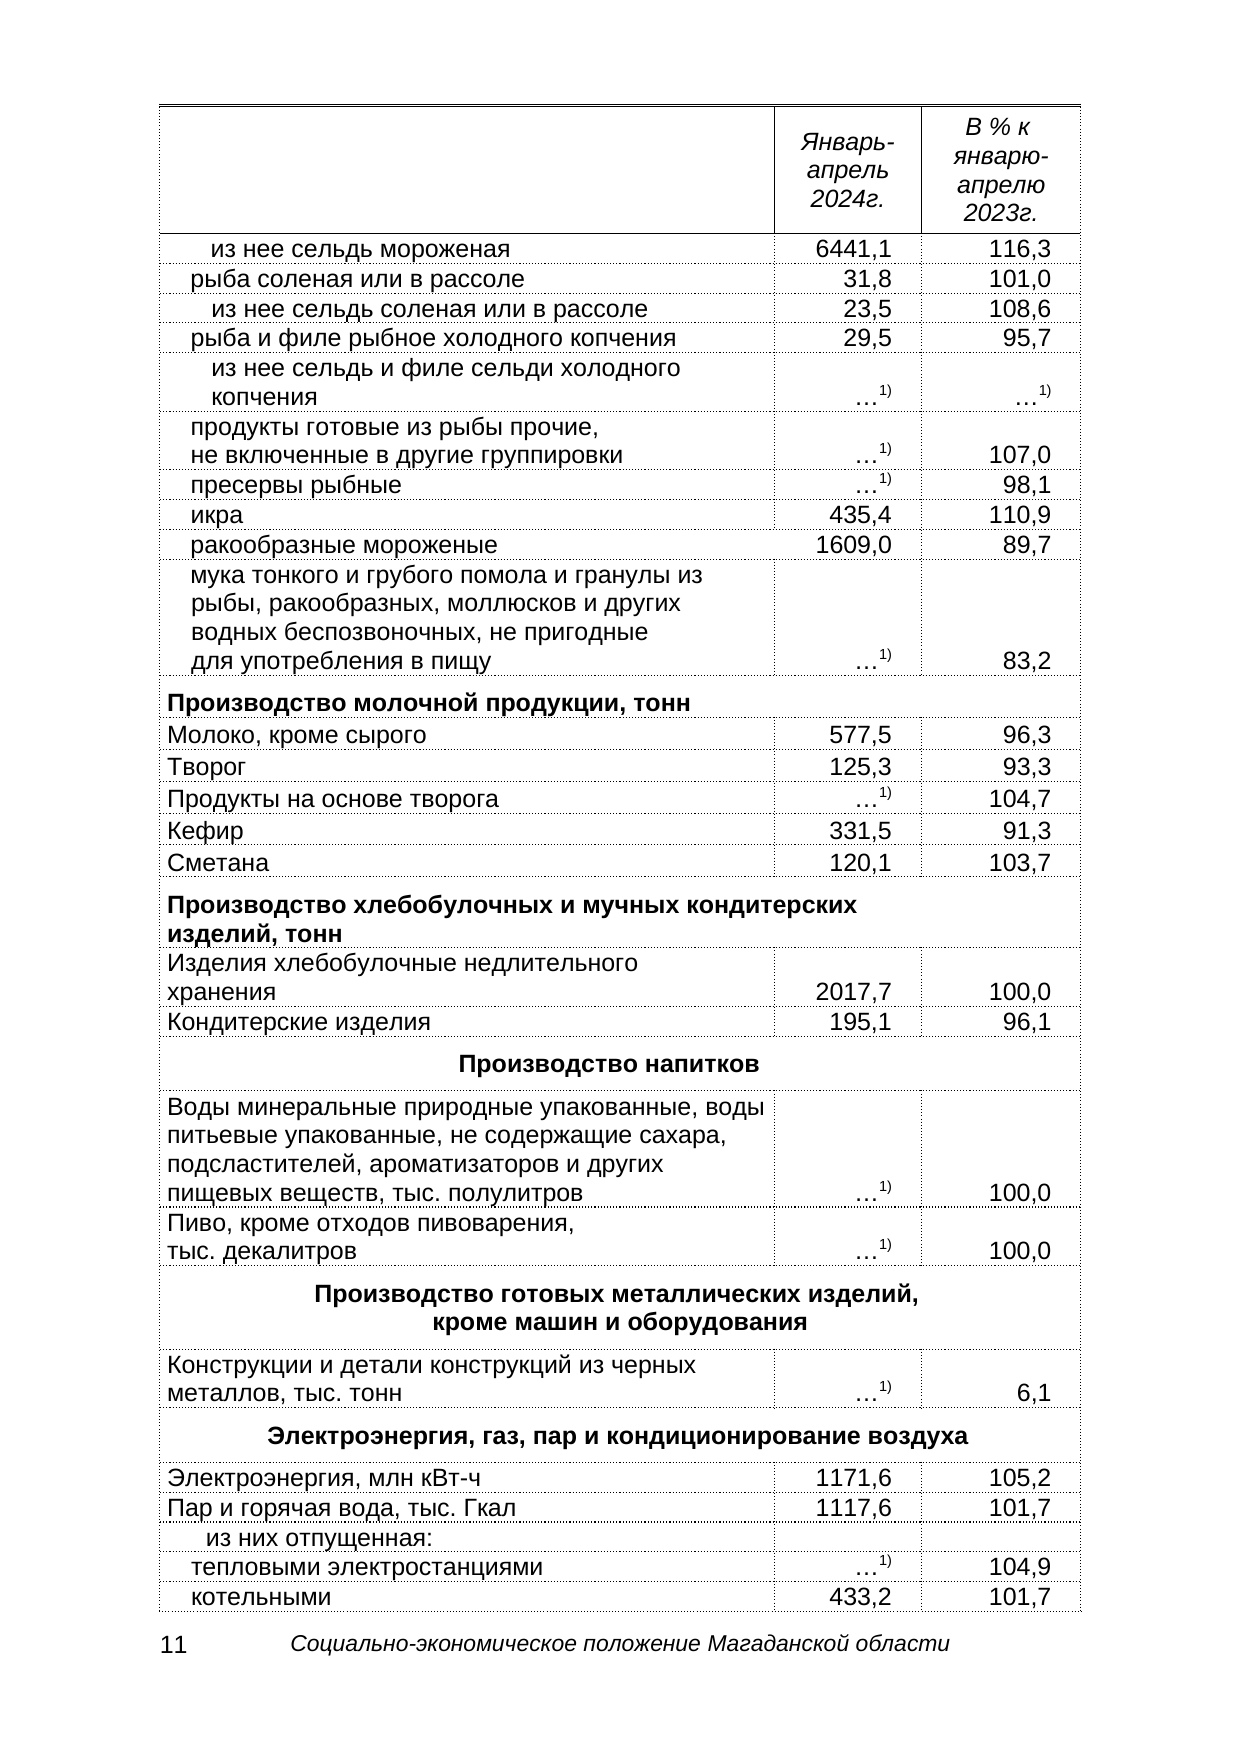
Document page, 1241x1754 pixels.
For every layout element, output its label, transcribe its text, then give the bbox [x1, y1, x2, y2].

table_cell 104,7 [921, 781, 1081, 812]
table_cell Творог [160, 749, 774, 781]
table_cell Производство молочной продукции, тонн [160, 675, 1081, 717]
table_cell пресервы рыбные [160, 469, 774, 499]
table_cell 108,6 [921, 293, 1081, 322]
table_cell …1) [775, 559, 921, 674]
table_cell 29,5 [775, 322, 921, 352]
table_header [160, 107, 774, 233]
table_cell Производство хлебобулочных и мучных кондитерских изделий, тонн [160, 876, 1081, 947]
table_cell рыба и филе рыбное холодного копчения [160, 322, 774, 352]
table_cell 1609,0 [775, 529, 921, 558]
table_cell 125,3 [775, 749, 921, 781]
table_cell 23,5 [775, 293, 921, 322]
table_cell 101,7 [921, 1492, 1081, 1521]
table_cell 435,4 [775, 499, 921, 529]
table_cell 6441,1 [775, 234, 921, 263]
table_cell …1) [921, 352, 1081, 411]
table_cell 103,7 [921, 844, 1081, 876]
table_cell …1) [775, 1349, 921, 1407]
table_cell Воды минеральные природные упакованные, воды питьевые упакованные, не содержащие сахара, подсластителей, ароматизаторов и других пищевых веществ, тыс. полулитров [160, 1090, 774, 1206]
table_cell 195,1 [775, 1006, 921, 1036]
table_cell из них отпущенная: [160, 1521, 774, 1551]
table_cell икра [160, 499, 774, 529]
table_cell 116,3 [921, 233, 1081, 263]
table_cell 100,0 [921, 947, 1081, 1006]
table_cell 98,1 [921, 469, 1081, 499]
table_cell 1171,6 [775, 1462, 921, 1492]
table_cell Электроэнергия, млн кВт-ч [160, 1462, 774, 1492]
table_header В % к январю-апрелю 2023г. [922, 107, 1081, 233]
table_cell продукты готовые из рыбы прочие, не включенные в другие группировки [160, 411, 774, 469]
table_cell Продукты на основе творога [160, 781, 774, 812]
table_cell Кефир [160, 813, 774, 844]
table_cell 101,0 [921, 263, 1081, 292]
table_cell …1) [775, 1551, 921, 1581]
table_cell 107,0 [921, 411, 1081, 469]
table_cell 89,7 [921, 529, 1081, 558]
table_cell 577,5 [775, 717, 921, 749]
table_cell 100,0 [921, 1206, 1081, 1265]
table_cell 93,3 [921, 749, 1081, 781]
table_cell из нее сельдь и филе сельди холодного копчения [160, 352, 774, 411]
table_cell 91,3 [921, 813, 1081, 844]
table_cell Электроэнергия, газ, пар и кондиционирование воздуха [160, 1407, 1081, 1462]
table_cell Кондитерские изделия [160, 1006, 774, 1036]
table_cell 6,1 [921, 1349, 1081, 1407]
table_cell котельными [160, 1581, 774, 1611]
table_cell 331,5 [775, 813, 921, 844]
table_cell 110,9 [921, 499, 1081, 529]
table_cell 31,8 [775, 263, 921, 292]
table_cell 83,2 [921, 559, 1081, 674]
table_cell 104,9 [921, 1551, 1081, 1581]
table_cell [921, 1521, 1081, 1551]
table_cell …1) [775, 1090, 921, 1206]
table_cell 101,7 [921, 1581, 1081, 1611]
table_cell тепловыми электростанциями [160, 1551, 774, 1581]
table_cell 120,1 [775, 844, 921, 876]
table_cell …1) [775, 352, 921, 411]
table_header Январь-апрель 2024г. [775, 107, 921, 233]
table_cell Производство напитков [160, 1036, 1081, 1090]
table_cell Молоко, кроме сырого [160, 717, 774, 749]
table_cell …1) [775, 1206, 921, 1265]
table_cell 105,2 [921, 1462, 1081, 1492]
table_cell 100,0 [921, 1090, 1081, 1206]
table_cell …1) [775, 469, 921, 499]
table_cell Пар и горячая вода, тыс. Гкал [160, 1492, 774, 1521]
table_cell [775, 1521, 921, 1551]
table_cell ракообразные мороженые [160, 529, 774, 558]
table_cell Изделия хлебобулочные недлительного хранения [160, 947, 774, 1006]
table_cell мука тонкого и грубого помола и гранулы из рыбы, ракообразных, моллюсков и других водных беспозвоночных, не пригодные для употребления в пищу [160, 559, 774, 674]
table_cell из нее сельдь соленая или в рассоле [160, 293, 774, 322]
table_cell 95,7 [921, 322, 1081, 352]
table_cell 2017,7 [775, 947, 921, 1006]
table_cell …1) [775, 411, 921, 469]
table_cell 433,2 [775, 1581, 921, 1611]
table_cell Пиво, кроме отходов пивоварения, тыс. декалитров [160, 1206, 774, 1265]
table_cell 96,1 [921, 1006, 1081, 1036]
table_cell 96,3 [921, 717, 1081, 749]
table_cell из нее сельдь мороженая [160, 234, 774, 263]
table_cell Производство готовых металлических изделий, кроме машин и оборудования [160, 1265, 1081, 1348]
table_cell Сметана [160, 844, 774, 876]
table_cell рыба соленая или в рассоле [160, 263, 774, 292]
table_cell Конструкции и детали конструкций из черных металлов, тыс. тонн [160, 1349, 774, 1407]
table_cell …1) [775, 781, 921, 812]
table_cell 1117,6 [775, 1492, 921, 1521]
